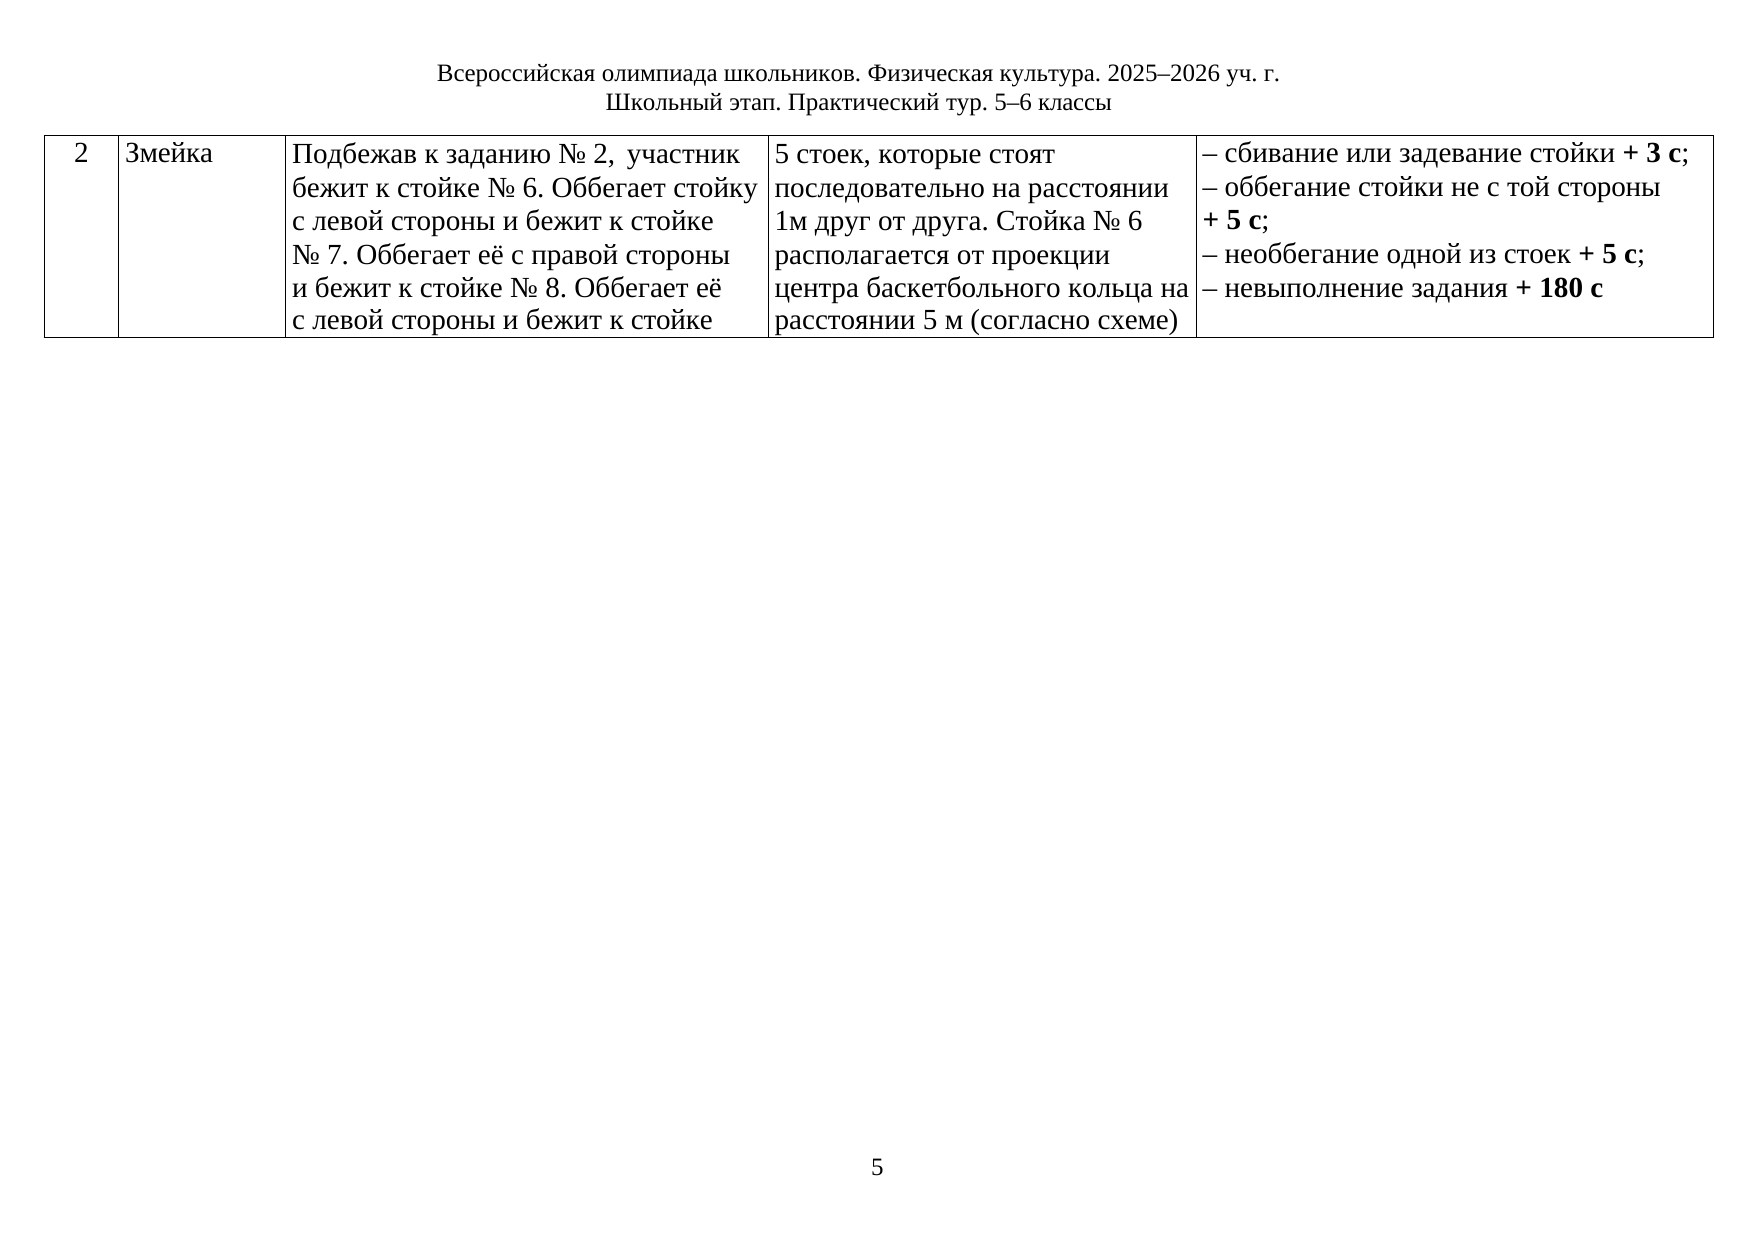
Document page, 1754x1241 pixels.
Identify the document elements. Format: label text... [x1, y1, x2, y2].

table_cell Змейка [119, 136, 285, 337]
table_cell Подбежав к заданию № 2, участник бежит к стойке № 6. Оббегает стойку с левой стороны и бежит к стойке № 7. Оббегает её с правой стороны и бежит к стойке № 8. Оббегает её с левой стороны и бежит к стойке [286, 136, 768, 337]
table_cell 2 [45, 136, 118, 337]
table_cell сбивание или задевание стойки + 3 с; оббегание стойки не с той стороны + 5 с; необбегание одной из стоек + 5 с; невыполнение задания + 180 с [1197, 136, 1713, 337]
table_cell 5 стоек, которые стоят последовательно на расстоянии 1м друг от друга. Стойка № 6 располагается от проекции центра баскетбольного кольца на расстоянии 5 м (согласно схеме) [769, 136, 1196, 337]
